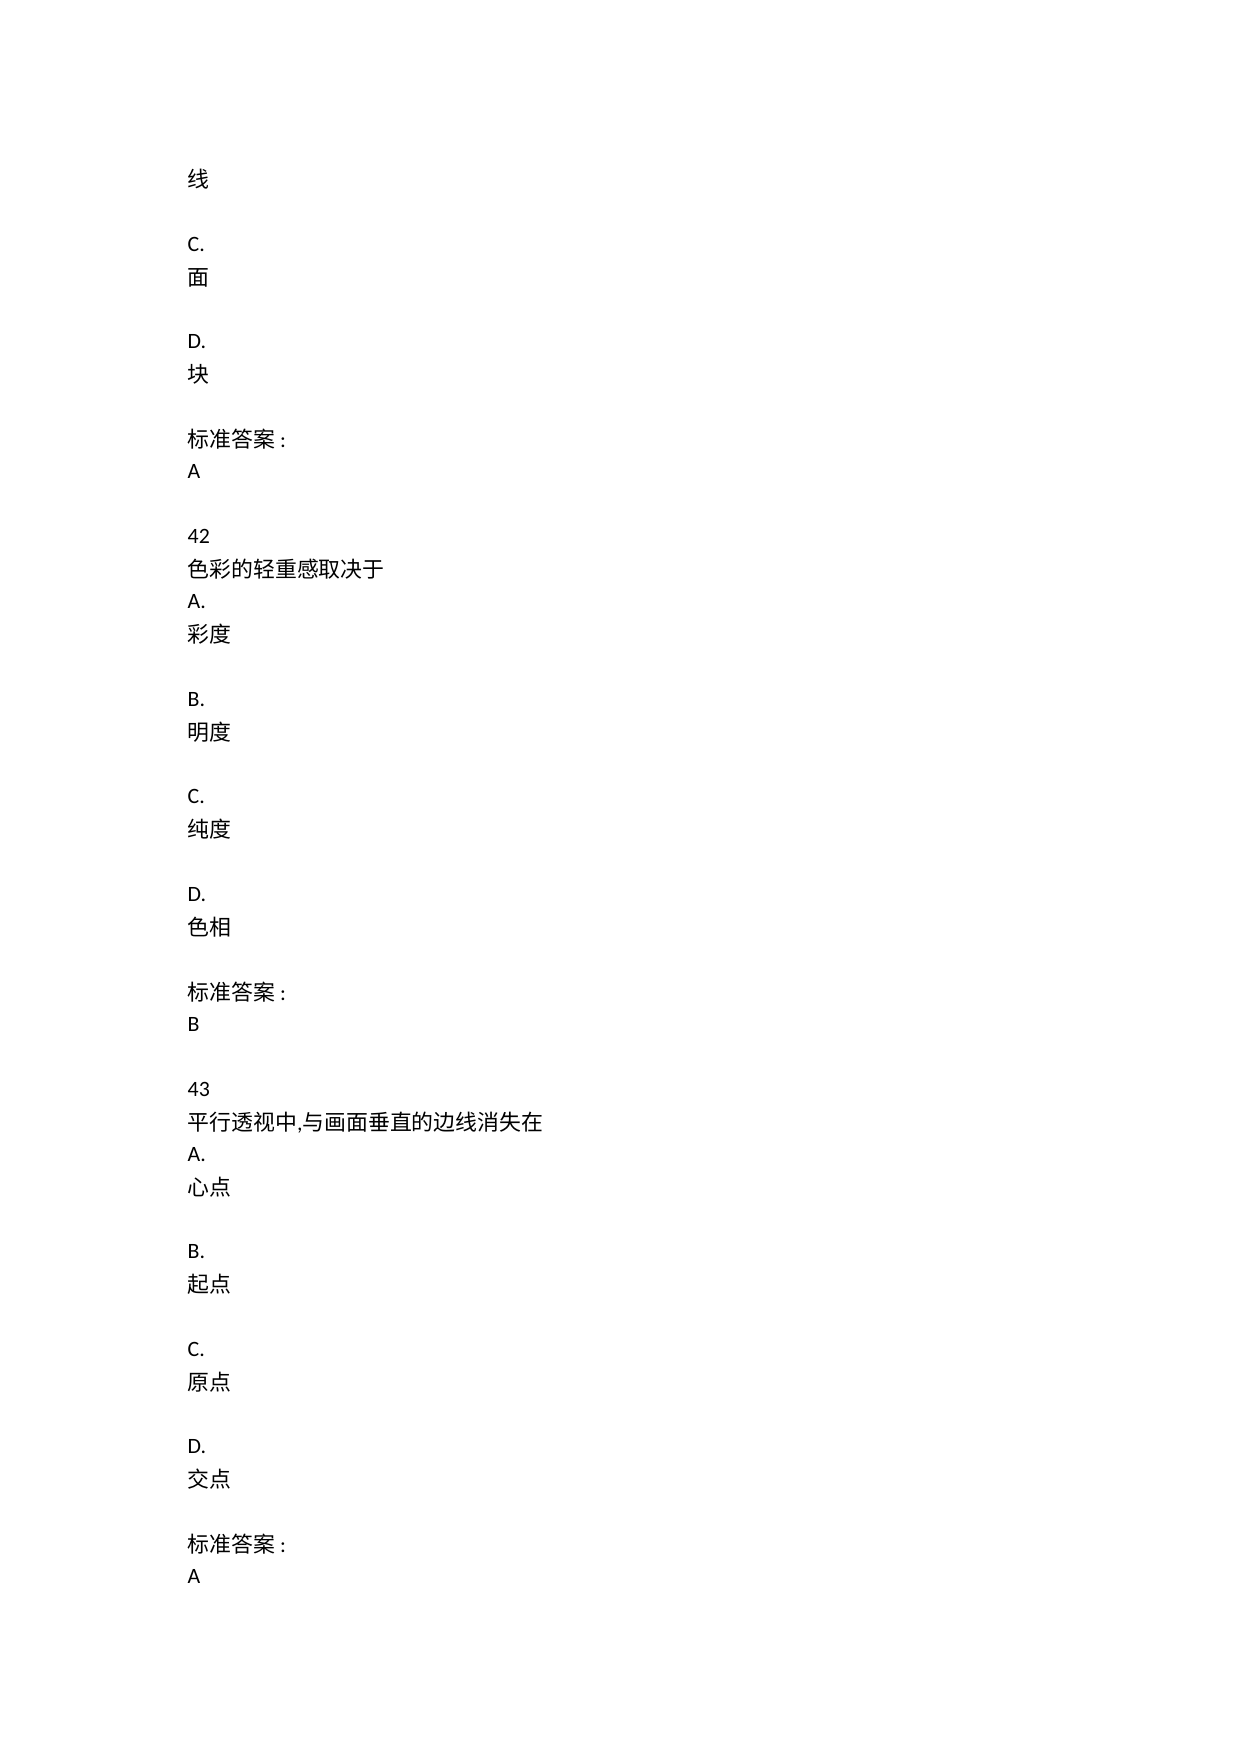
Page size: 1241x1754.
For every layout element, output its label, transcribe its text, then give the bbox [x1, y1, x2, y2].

text B. [187, 682, 1053, 714]
text 面 [187, 259, 1053, 292]
text C. [187, 227, 1053, 259]
text B. [187, 1234, 1053, 1267]
text 43 [187, 1072, 1053, 1104]
text 标准答案 : [187, 1527, 1053, 1559]
text 彩度 [187, 617, 1053, 649]
text 纯度 [187, 812, 1053, 844]
text 42 [187, 519, 1053, 552]
text A [187, 454, 1053, 487]
text 线 [187, 162, 1053, 194]
text 起点 [187, 1267, 1053, 1299]
text D. [187, 877, 1053, 909]
text 平行透视中,与画面垂直的边线消失在 [187, 1104, 1053, 1137]
text 交点 [187, 1462, 1053, 1494]
text C. [187, 779, 1053, 812]
text 明度 [187, 714, 1053, 747]
text A [187, 1559, 1053, 1592]
text A. [187, 584, 1053, 617]
text 标准答案 : [187, 422, 1053, 454]
text 标准答案 : [187, 974, 1053, 1007]
text 块 [187, 357, 1053, 389]
text D. [187, 324, 1053, 357]
text 色彩的轻重感取决于 [187, 552, 1053, 584]
text 色相 [187, 909, 1053, 942]
text C. [187, 1332, 1053, 1364]
text 原点 [187, 1364, 1053, 1397]
text D. [187, 1429, 1053, 1462]
text 心点 [187, 1169, 1053, 1202]
text B [187, 1007, 1053, 1039]
text A. [187, 1137, 1053, 1169]
